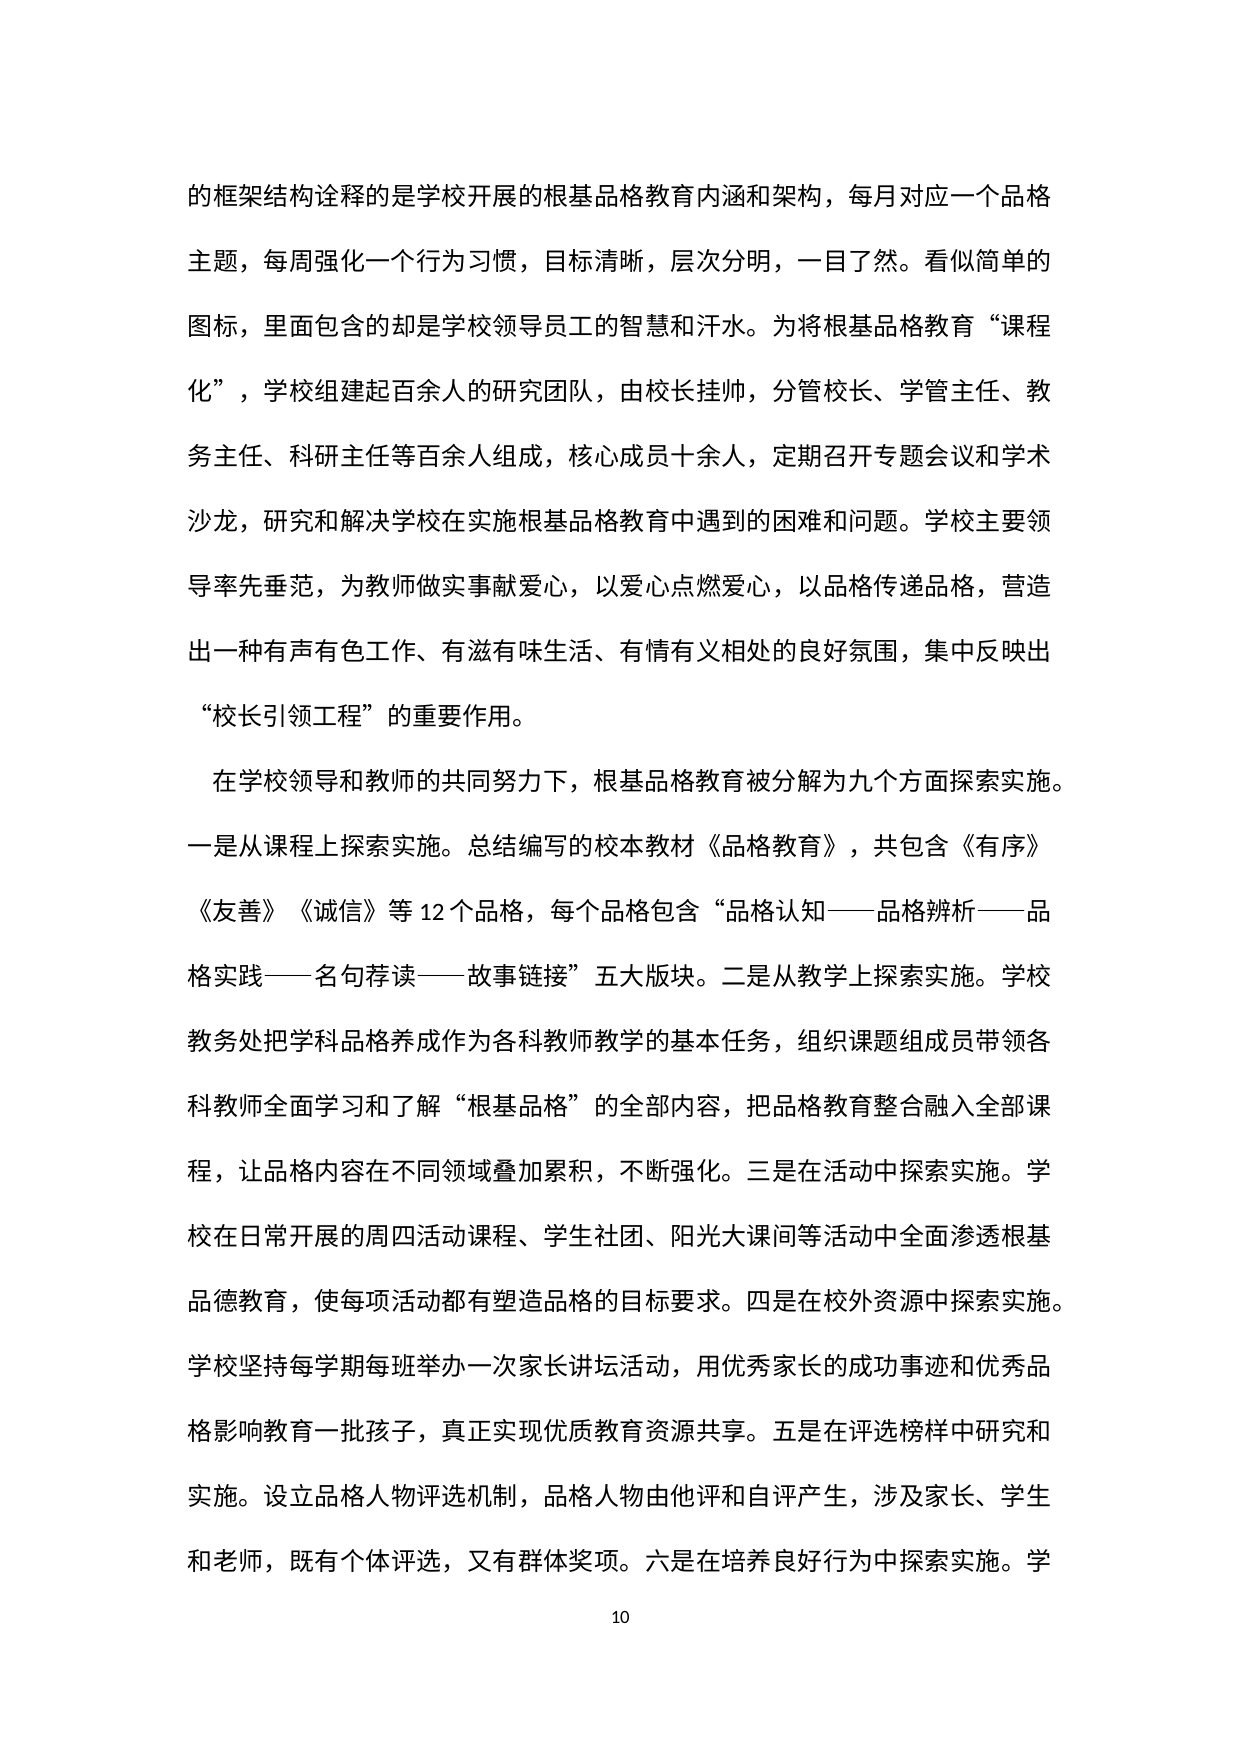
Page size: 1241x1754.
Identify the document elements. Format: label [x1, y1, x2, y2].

text [187, 747, 1053, 1592]
text [187, 162, 1053, 747]
